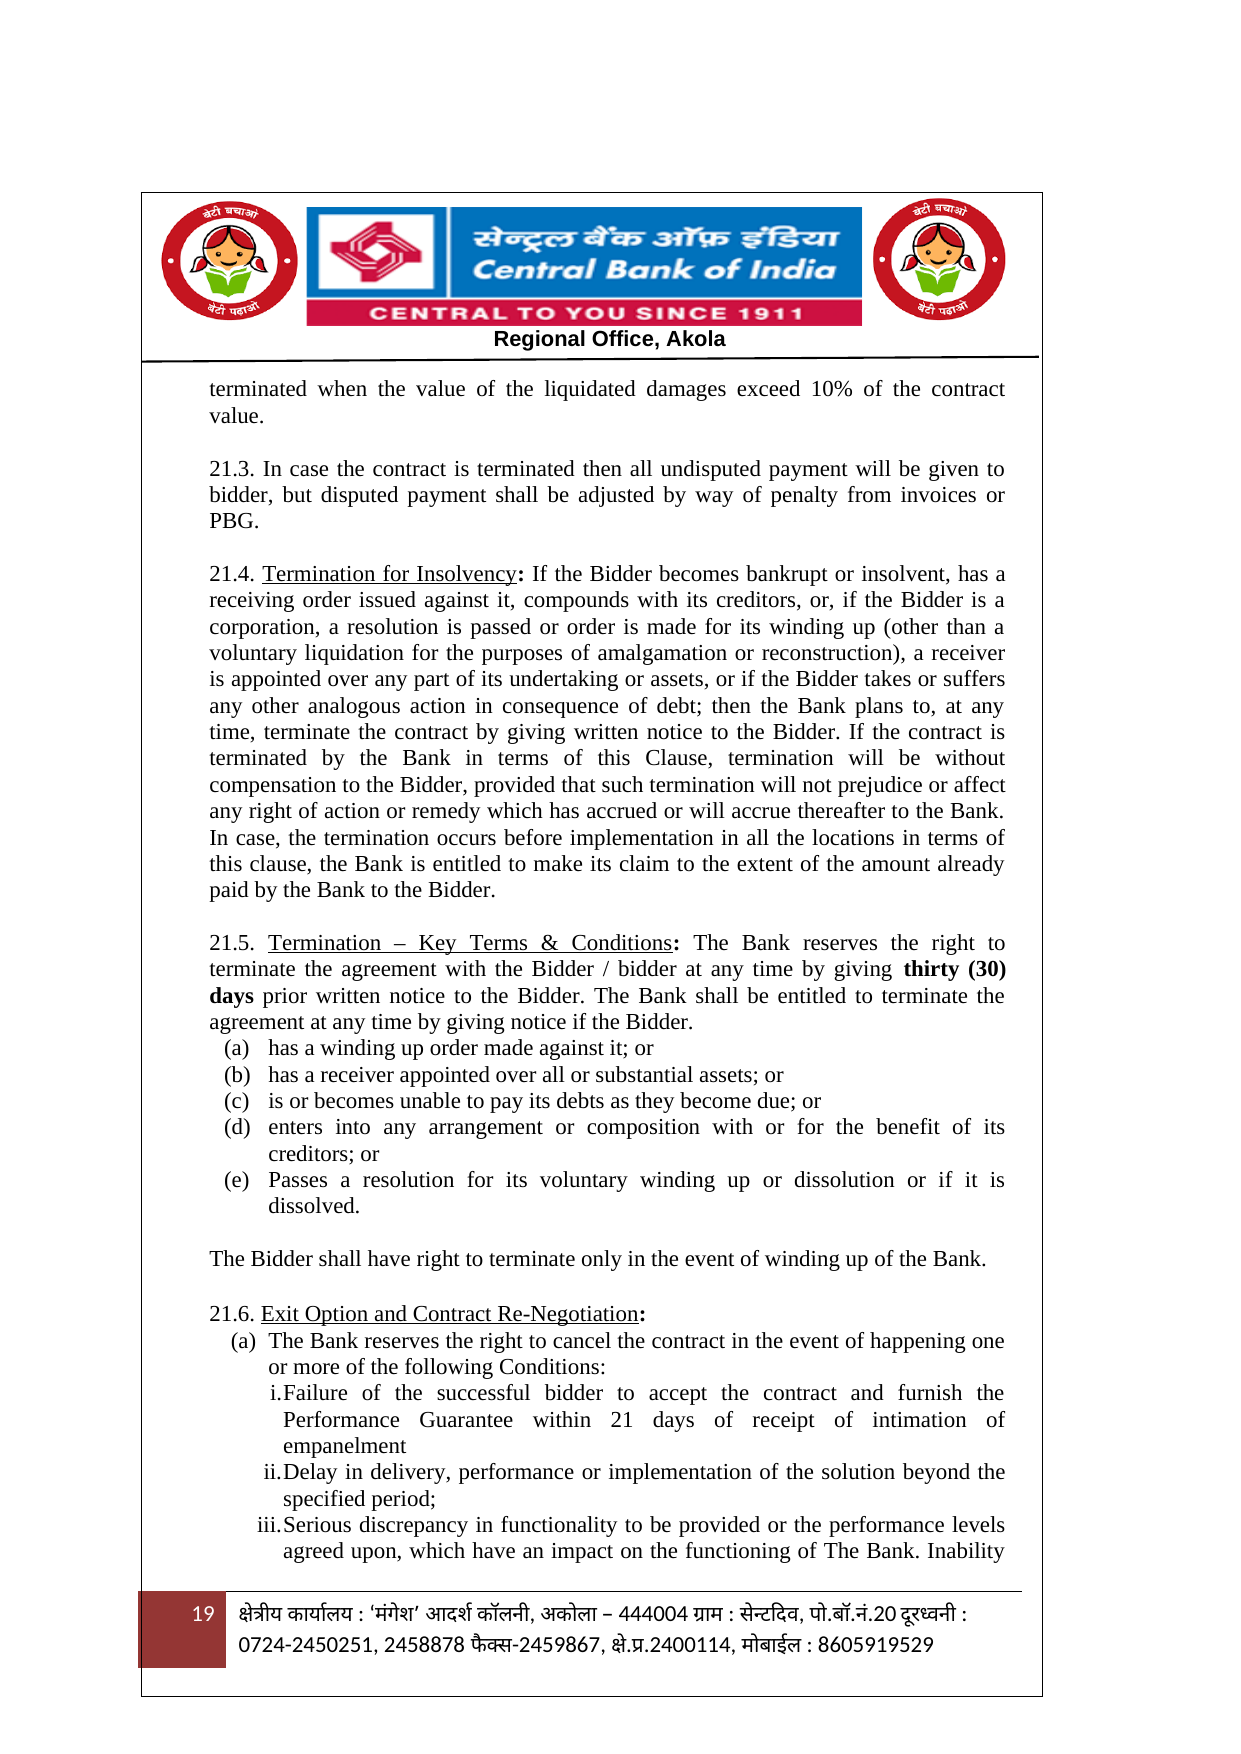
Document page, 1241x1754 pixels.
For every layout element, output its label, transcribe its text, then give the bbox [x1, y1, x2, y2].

list enters into any arrangement or composition with or for the benefit of its creditors; or [224, 1113, 1006, 1166]
text 21.6. Exit Option and Contract Re-Negotiation: [209, 1300, 1006, 1327]
picture [150, 195, 1014, 326]
text 21.3. In case the contract is terminated then all undisputed payment will be given to bidder, but disputed payment shall be adjusted by way of penalty from invoices or PBG. [209, 454, 1006, 534]
list Delay in delivery, performance or implementation of the solution beyond the specified period; [282, 1458, 1006, 1511]
list has a winding up order made against it; or [224, 1034, 1006, 1061]
list is or becomes unable to pay its debts as they become due; or [224, 1087, 1006, 1113]
list has a receiver appointed over all or substantial assets; or [224, 1061, 1006, 1087]
text The Bidder shall have right to terminate only in the event of winding up of the Bank. [209, 1245, 1006, 1272]
list Failure of the successful bidder to accept the contract and furnish the Performance Guarantee within 21 days of receipt of intimation of empanelment [282, 1379, 1006, 1458]
list Passes a resolution for its voluntary winding up or dissolution or if it is dissolved. [224, 1166, 1006, 1219]
text 21.4. Termination for Insolvency: If the Bidder becomes bankrupt or insolvent, has a receiving order issued against it, compounds with its creditors, or, if the Bidder is a corporation, a resolution is passed or order is made for its winding up (other than a voluntary liquidation for the purposes of amalgamation or reconstruction), a receiver is appointed over any part of its undertaking or assets, or if the Bidder takes or suffers any other analogous action in consequence of debt; then the Bank plans to, at any time, terminate the contract by giving written notice to the Bidder. If the contract is terminated by the Bank in terms of this Clause, termination will be without compensation to the Bidder, provided that such termination will not prejudice or affect any right of action or remedy which has accrued or will accrue thereafter to the Bank. In case, the termination occurs before implementation in all the locations in terms of this clause, the Bank is entitled to make its claim to the extent of the amount already paid by the Bank to the Bidder. [209, 560, 1006, 903]
list The Bank reserves the right to cancel the contract in the event of happening one or more of the following Conditions: [231, 1327, 1006, 1379]
text 21.5. Termination – Key Terms & Conditions: The Bank reserves the right to terminate the agreement with the Bidder / bidder at any time by giving thirty (30) days prior written notice to the Bidder. The Bank shall be entitled to terminate the agreement at any time by giving notice if the Bidder. [209, 929, 1006, 1034]
